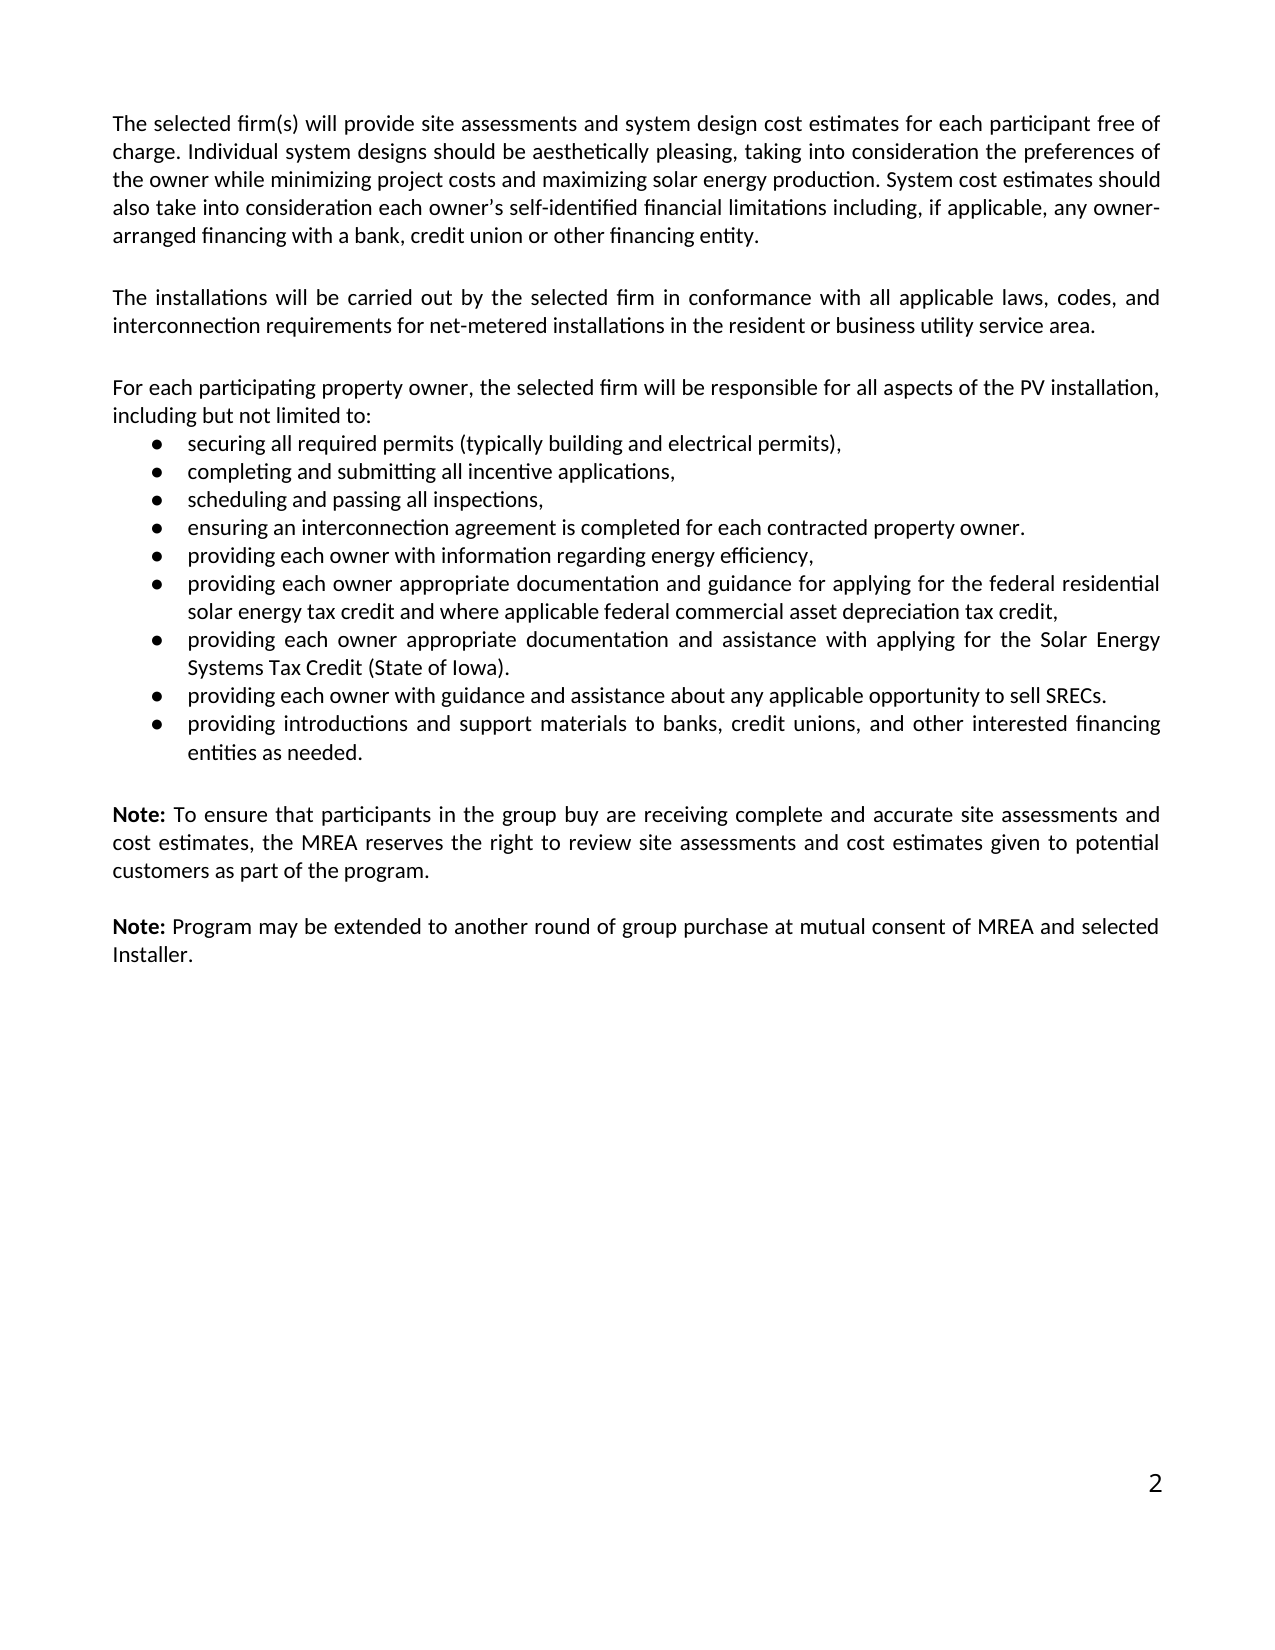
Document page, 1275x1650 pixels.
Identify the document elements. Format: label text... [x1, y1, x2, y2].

list scheduling and passing all inspections, [150, 485, 1162, 513]
text For each participating property owner, the selected firm will be responsible for all aspects of the PV installation, including but not limited to: [112, 373, 1162, 429]
text The selected firm(s) will provide site assessments and system design cost estimates for each participant free of charge. Individual system designs should be aesthetically pleasing, taking into consideration the preferences of the owner while minimizing project costs and maximizing solar energy production. System cost estimates should also take into consideration each owner’s self-identified financial limitations including, if applicable, any owner-arranged financing with a bank, credit union or other financing entity. [112, 109, 1162, 249]
list completing and submitting all incentive applications, [150, 457, 1162, 485]
list providing each owner with guidance and assistance about any applicable opportunity to sell SRECs. [150, 682, 1162, 709]
list providing each owner appropriate documentation and assistance with applying for the Solar Energy Systems Tax Credit (State of Iowa). [150, 626, 1162, 682]
text Note: To ensure that participants in the group buy are receiving complete and accurate site assessments and cost estimates, the MREA reserves the right to review site assessments and cost estimates given to potential customers as part of the program. [112, 800, 1162, 884]
list providing each owner with information regarding energy efficiency, [150, 541, 1162, 569]
list providing each owner appropriate documentation and guidance for applying for the federal residential solar energy tax credit and where applicable federal commercial asset depreciation tax credit, [150, 569, 1162, 626]
text Note: Program may be extended to another round of group purchase at mutual consent of MREA and selected Installer. [112, 912, 1162, 968]
list securing all required permits (typically building and electrical permits), [150, 429, 1162, 457]
list ensuring an interconnection agreement is completed for each contracted property owner. [150, 513, 1162, 541]
text The installations will be carried out by the selected firm in conformance with all applicable laws, codes, and interconnection requirements for net-metered installations in the resident or business utility service area. [112, 283, 1162, 339]
list providing introductions and support materials to banks, credit unions, and other interested financing entities as needed. [150, 709, 1162, 766]
